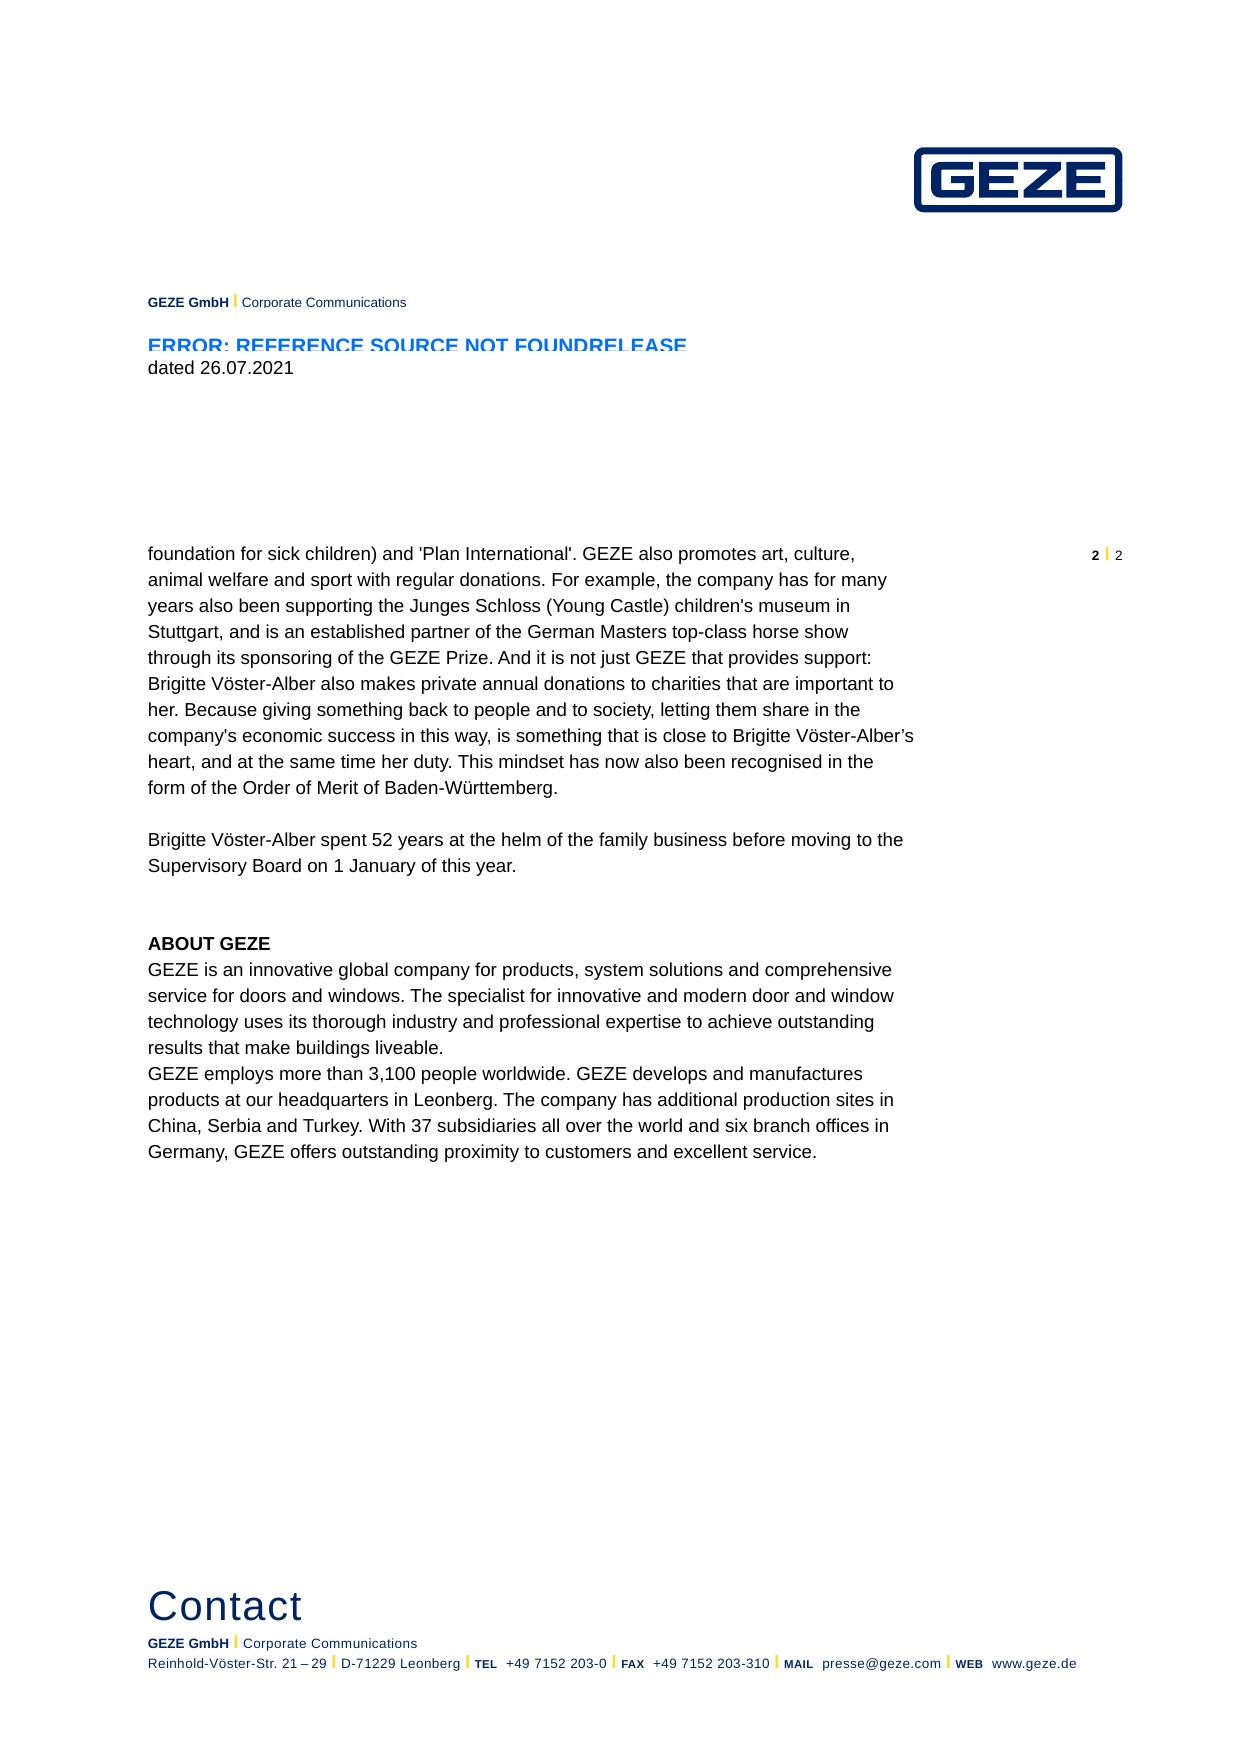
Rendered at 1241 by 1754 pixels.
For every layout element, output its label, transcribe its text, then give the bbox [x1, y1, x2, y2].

text Alongside her professional achievements, Minister-President Winfried Kretschmann also honoured Vöster-Alber’s commitment in the cultural and social field. As examples, the company supports the children’s charities the 'Olgäle-Stiftung für das kranke Kind' (Olgäle foundation for sick children) and 'Plan International'. GEZE also promotes art, culture, animal welfare and sport with regular donations. For example, the company has for many years also been supporting the Junges Schloss (Young Castle) children's museum in Stuttgart, and is an established partner of the German Masters top-class horse show through its sponsoring of the GEZE Prize. And it is not just GEZE that provides support: Brigitte Vöster-Alber also makes private annual donations to charities that are important to her. Because giving something back to people and to society, letting them share in the company's economic success in this way, is something that is close to Brigitte Vöster-Alber’s heart, and at the same time her duty. This mindset has now also been recognised in the form of the Order of Merit of Baden-Württemberg. [148, 538, 915, 798]
text GEZE is an innovative global company for products, system solutions and comprehensive service for doors and windows. The specialist for innovative and modern door and window technology uses its thorough industry and professional expertise to achieve outstanding results that make buildings liveable. [148, 954, 915, 1059]
text GEZE employs more than 3,100 people worldwide. GEZE develops and manufactures products at our headquarters in Leonberg. The company has additional production sites in China, Serbia and Turkey. With 37 subsidiaries all over the world and six branch offices in Germany, GEZE offers outstanding proximity to customers and excellent service. [148, 1059, 915, 1163]
text ABOUT GEZE [148, 928, 915, 954]
text Brigitte Vöster-Alber spent 52 years at the helm of the family business before moving to the Supervisory Board on 1 January of this year. [148, 824, 915, 876]
